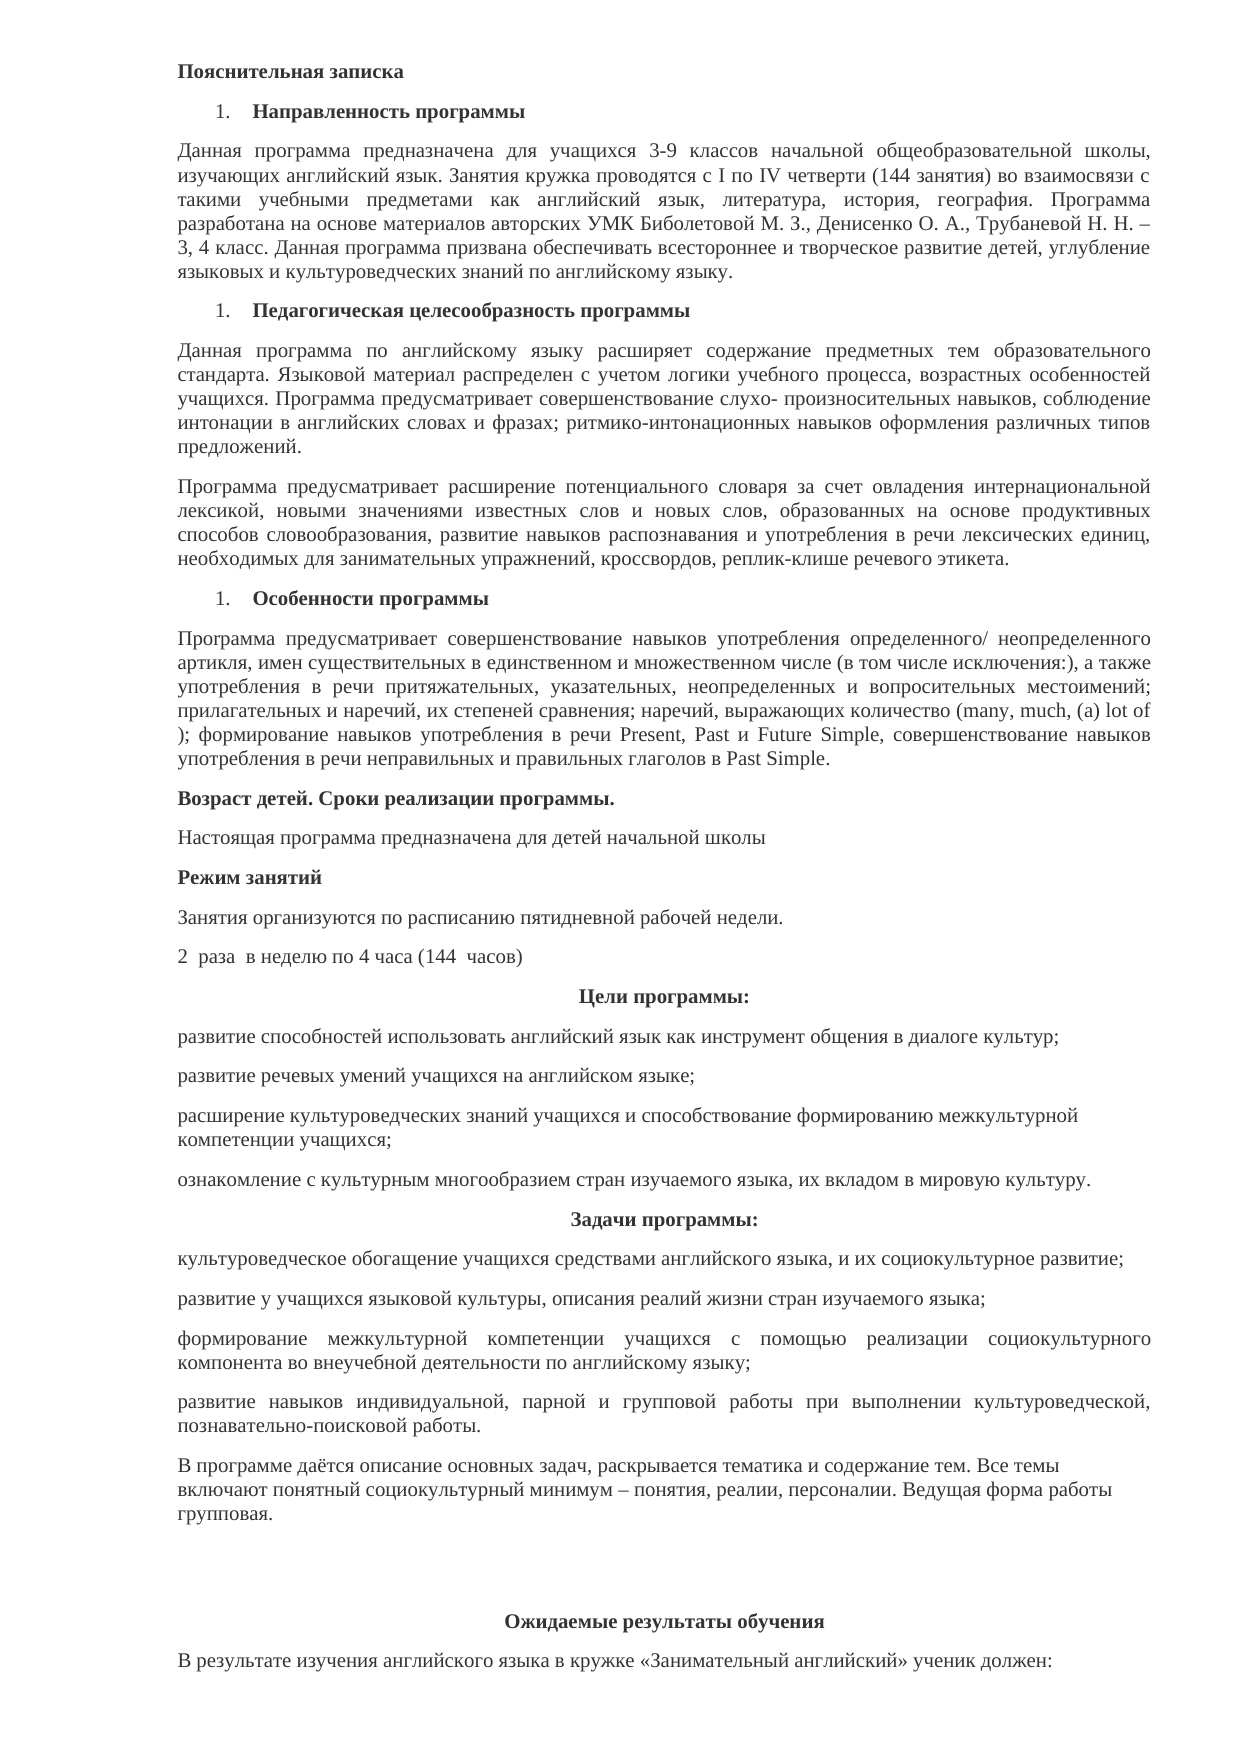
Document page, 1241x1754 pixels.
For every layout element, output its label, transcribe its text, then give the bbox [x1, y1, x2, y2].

text Проrpамма предусматривает совершенствование навыков употребления определенного/ неопределенного артикля, имен существительных в единственном и множественном числе (в том числе исключения:), а также употребления в речи притяжательных, указательных, неопределенных и вопросительных местоимений; прилагательных и наречий, их степеней сравнения; наречий, выражающих количество (mаnу, much, (а) lot of ); формирование навыков употребления в речи Present, Past и Future Simple, совершенствование навыков употребления в речи неправильных и правильных глаголов в Past Simple. [177, 626, 1152, 770]
text ознакомление с культурным многообразием стран изучаемого языка, их вкладом в мировую культуру. [177, 1167, 1152, 1191]
list Особенности программы [215, 586, 1152, 610]
text Занятия организуются по расписанию пятидневной рабочей недели. [177, 905, 1152, 929]
text Возраст детей. Сроки реализации программы. [177, 786, 1152, 810]
text развитие навыков индивидуальной, парной и групповой работы при выполнении культуроведческой, познавательно-поисковой работы. [177, 1389, 1152, 1437]
text формирование межкультурной компетенции учащихся с помощью реализации социокультурного компонента во внеучебной деятельности по английскому языку; [177, 1326, 1152, 1374]
text Режим занятий [177, 865, 1152, 889]
text развитие речевых умений учащихся на английском языке; [177, 1063, 1152, 1087]
text В программе даётся описание основных задач, раскрывается тематика и содержание тем. Все темы включают понятный социокультурный минимум – понятия, реалии, персоналии. Ведущая форма работы групповая. [177, 1453, 1152, 1525]
text Пояснительная записка [177, 59, 1152, 83]
list Направленность программы [215, 99, 1152, 123]
text Ожидаемые результаты обучения [177, 1609, 1152, 1633]
text В результате изучения английского языка в кружке «Занимательный английский» ученик должен: [177, 1648, 1152, 1672]
text 2 раза в неделю по 4 часа (144 часов) [177, 944, 1152, 968]
text культуроведческое обогащение учащихся средствами английского языка, и их социокультурное развитие; [177, 1246, 1152, 1270]
text Задачи программы: [177, 1207, 1152, 1231]
text Настоящая программа предназначена для детей начальной школы [177, 825, 1152, 849]
text Цели программы: [177, 984, 1152, 1008]
text Данная программа предназначена для учащихся 3-9 классов начальной общеобразовательной школы, изучающих английский язык. Занятия кружка проводятся с I по IV четверти (144 занятия) во взаимосвязи с такими учебными предметами как английский язык, литература, история, география. Программа разработана на основе материалов авторских УМК Биболетовой М. З., Денисенко О. А., Трубаневой Н. Н. – 3, 4 класс. Данная программа призвана обеспечивать всестороннее и творческое развитие детей, углубление языковых и культуроведческих знаний по английскому языку. [177, 138, 1152, 283]
text Данная программа по английскому языку расширяет содержание предметных тем образовательного стандарта. Языковой материал распределен с учетом логики учебного процесса, возрастных особенностей учащихся. Программа предусматривает совершенствование слухо- произносительных навыков, соблюдение интонации в английских словах и фразах; ритмико-интонационных навыков оформления различных типов предложений. [177, 338, 1152, 458]
text развитие способностей использовать английский язык как инструмент общения в диалоге культур; [177, 1024, 1152, 1048]
list Педагогическая целесообразность программы [215, 298, 1152, 322]
text развитие у учащихся языковой культуры, описания реалий жизни стран изучаемого языка; [177, 1286, 1152, 1310]
text расширение культуроведческих знаний учащихся и способствование формированию межкультурной компетенции учащихся; [177, 1103, 1152, 1151]
text Прогpамма предусматривает расширение потенциального словаря за счет овладения интернациональной лексикой, новыми значениями известных слов и новых слов, образованных на основе продуктивных способов словообразования, развитие навыков распознавания и употребления в речи лексических единиц, необходимых для занимательных упражнений, кроссвордов, реплик-клише речевого этикета. [177, 474, 1152, 570]
